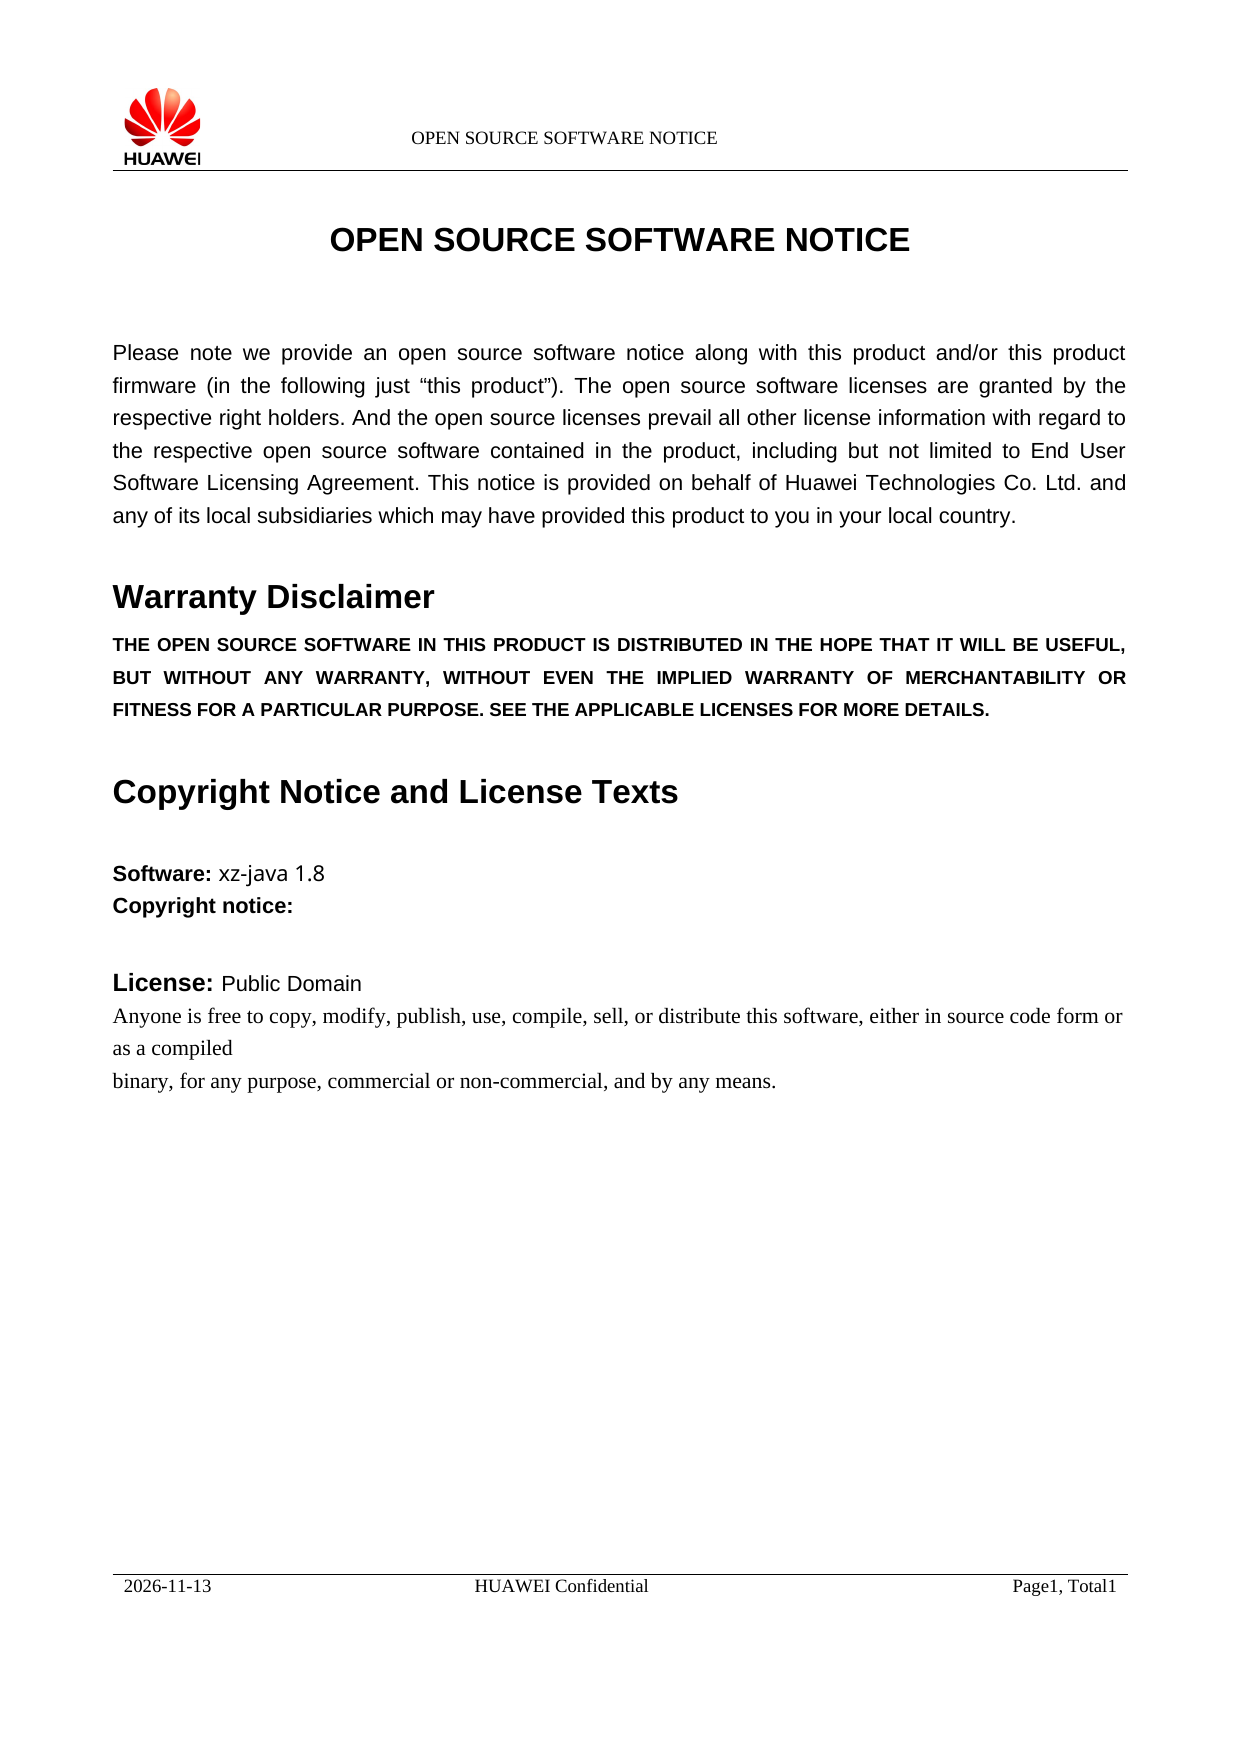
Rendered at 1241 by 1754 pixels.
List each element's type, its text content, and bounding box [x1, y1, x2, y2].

picture [124, 88, 201, 165]
text Copyright Notice and License Texts [112, 759, 1128, 824]
text The open source software in this product is distributed in the hope that it will be useful, but WITHOUT ANY WARRANTY, without even the implied warranty of MERCHANTABILITY or FITNESS FOR A PARTICULAR PURPOSE. See the applicable licenses for more details. [112, 629, 1128, 726]
text OPEN SOURCE SOFTWARE NOTICE [112, 206, 1128, 271]
text Copyright notice: [112, 889, 1128, 921]
text License: Public Domain [112, 966, 1128, 999]
text Anyone is free to copy, modify, publish, use, compile, sell, or distribute this software, either in source code form or as a compiled binary, for any purpose, commercial or non-commercial, and by any means. [112, 999, 1128, 1096]
text Please note we provide an open source software notice along with this product and/or this product firmware (in the following just “this product”). The open source software licenses are granted by the respective right holders. And the open source licenses prevail all other license information with regard to the respective open source software contained in the product, including but not limited to End User Software Licensing Agreement. This notice is provided on behalf of Huawei Technologies Co. Ltd. and any of its local subsidiaries which may have provided this product to you in your local country. [112, 336, 1128, 531]
title Software: xz-java 1.8 [112, 856, 1128, 889]
text Warranty Disclaimer [112, 564, 1128, 629]
